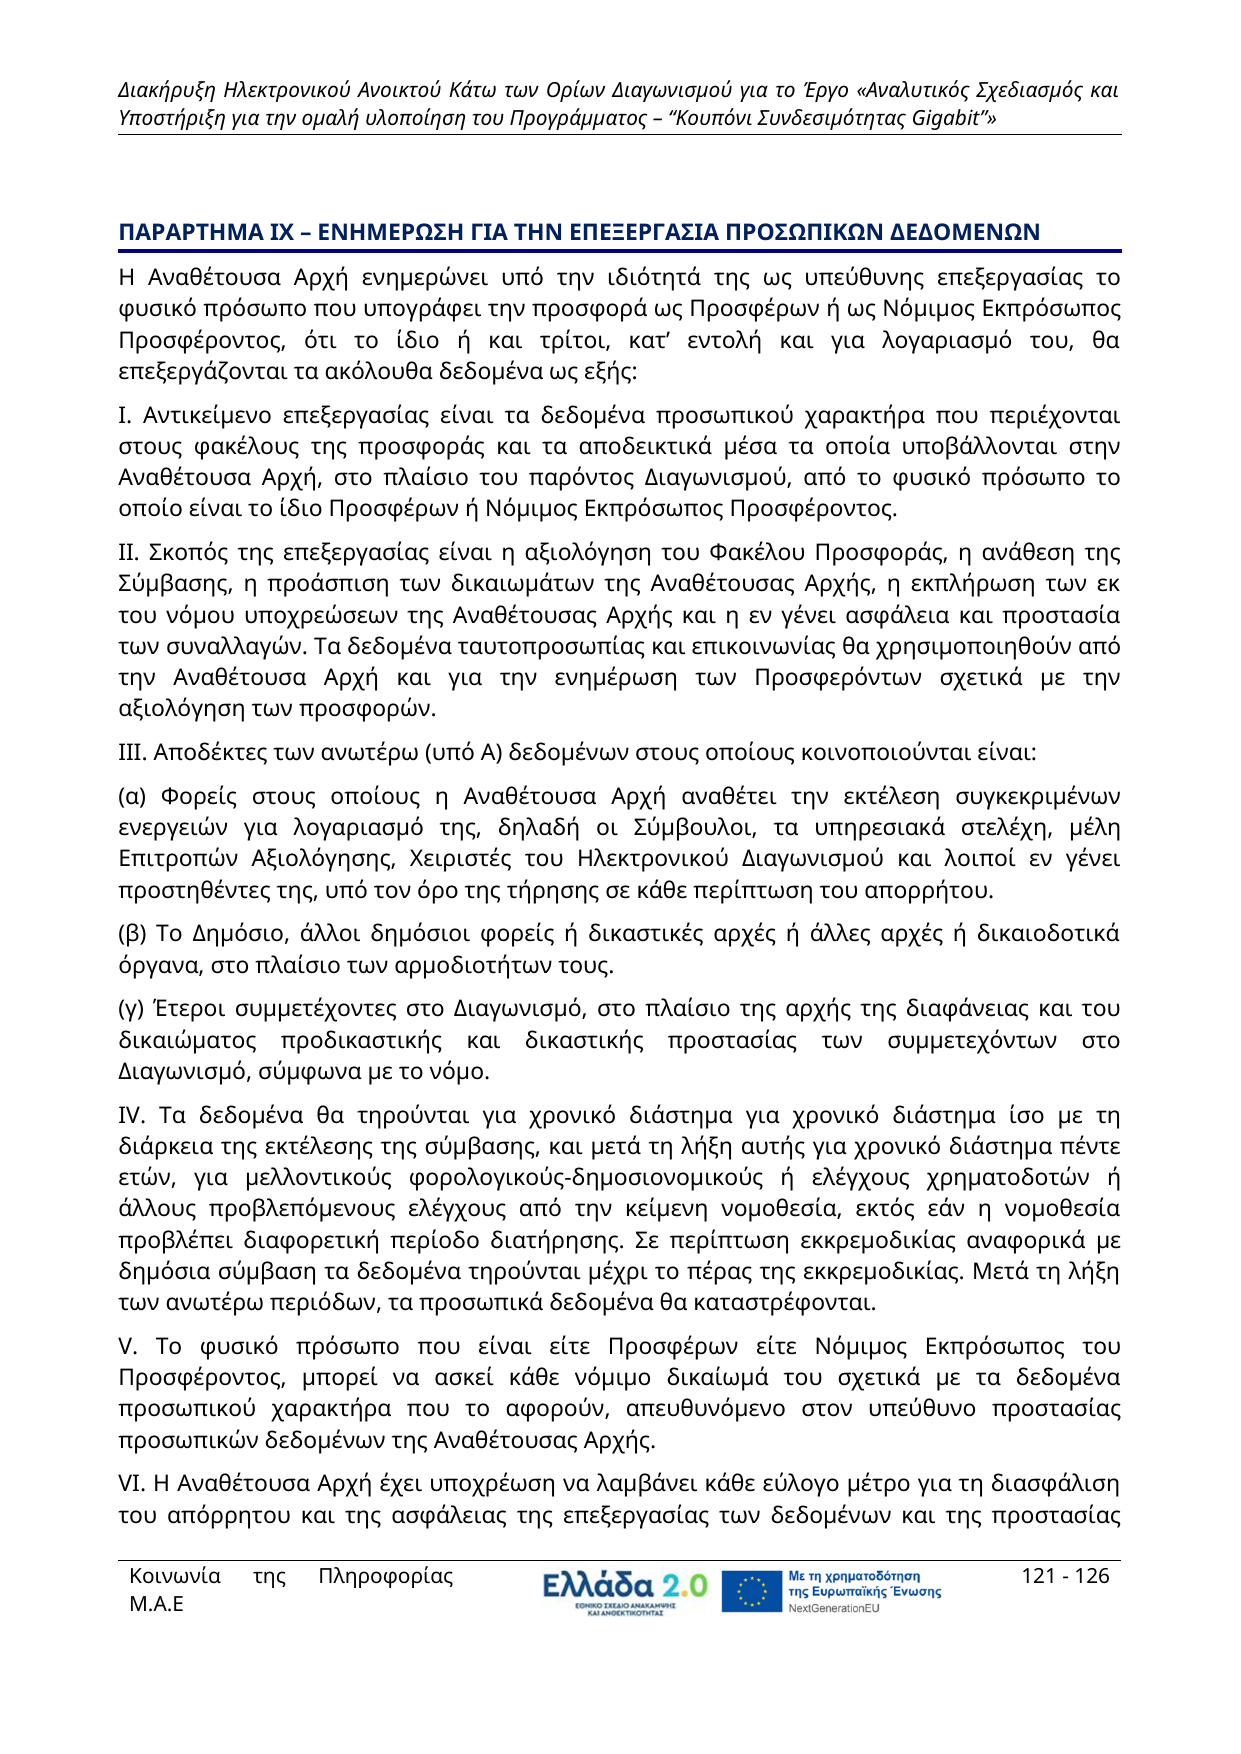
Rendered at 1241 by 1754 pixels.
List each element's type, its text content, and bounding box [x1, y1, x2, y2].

text ΙΙΙ. Αποδέκτες των ανωτέρω (υπό Α) δεδομένων στους οποίους κοινοποιούνται είναι: [118, 736, 1122, 767]
text (β) Το Δημόσιο, άλλοι δημόσιοι φορείς ή δικαστικές αρχές ή άλλες αρχές ή δικαιοδοτικά όργανα, στο πλαίσιο των αρμοδιοτήτων τους. [118, 917, 1122, 980]
text Ι. Αντικείμενο επεξεργασίας είναι τα δεδομένα προσωπικού χαρακτήρα που περιέχονται στους φακέλους της προσφοράς και τα αποδεικτικά μέσα τα οποία υποβάλλονται στην Αναθέτουσα Αρχή, στο πλαίσιο του παρόντος Διαγωνισμού, από το φυσικό πρόσωπο το οποίο είναι το ίδιο Προσφέρων ή Νόμιμος Εκπρόσωπος Προσφέροντος. [118, 398, 1122, 523]
text (α) Φορείς στους οποίους η Αναθέτουσα Αρχή αναθέτει την εκτέλεση συγκεκριμένων ενεργειών για λογαριασμό της, δηλαδή οι Σύμβουλοι, τα υπηρεσιακά στελέχη, μέλη Επιτροπών Αξιολόγησης, Χειριστές του Ηλεκτρονικού Διαγωνισμού και λοιποί εν γένει προστηθέντες της, υπό τον όρο της τήρησης σε κάθε περίπτωση του απορρήτου. [118, 780, 1122, 905]
subtitle ΠΑΡΑΡΤΗΜΑ IX – ΕΝΗΜΕΡΩΣΗ ΓΙΑ ΤΗΝ ΕΠΕΞΕΡΓΑΣΙΑ ΠΡΟΣΩΠΙΚΩΝ ΔΕΔΟΜΕΝΩΝ [118, 216, 1122, 249]
text (γ) Έτεροι συμμετέχοντες στο Διαγωνισμό, στο πλαίσιο της αρχής της διαφάνειας και του δικαιώματος προδικαστικής και δικαστικής προστασίας των συμμετεχόντων στο Διαγωνισμό, σύμφωνα με το νόμο. [118, 992, 1122, 1086]
text ΙΙ. Σκοπός της επεξεργασίας είναι η αξιολόγηση του Φακέλου Προσφοράς, η ανάθεση της Σύμβασης, η προάσπιση των δικαιωμάτων της Αναθέτουσας Αρχής, η εκπλήρωση των εκ του νόμου υποχρεώσεων της Αναθέτουσας Αρχής και η εν γένει ασφάλεια και προστασία των συναλλαγών. Τα δεδομένα ταυτοπροσωπίας και επικοινωνίας θα χρησιμοποιηθούν από την Αναθέτουσα Αρχή και για την ενημέρωση των Προσφερόντων σχετικά με την αξιολόγηση των προσφορών. [118, 536, 1122, 723]
text IV. Τα δεδομένα θα τηρούνται για χρονικό διάστημα για χρονικό διάστημα ίσο με τη διάρκεια της εκτέλεσης της σύμβασης, και μετά τη λήξη αυτής για χρονικό διάστημα πέντε ετών, για μελλοντικούς φορολογικούς-δημοσιονομικούς ή ελέγχους χρηματοδοτών ή άλλους προβλεπόμενους ελέγχους από την κείμενη νομοθεσία, εκτός εάν η νομοθεσία προβλέπει διαφορετική περίοδο διατήρησης. Σε περίπτωση εκκρεμοδικίας αναφορικά με δημόσια σύμβαση τα δεδομένα τηρούνται μέχρι το πέρας της εκκρεμοδικίας. Μετά τη λήξη των ανωτέρω περιόδων, τα προσωπικά δεδομένα θα καταστρέφονται. [118, 1098, 1122, 1317]
picture [541, 1565, 948, 1617]
text Η Αναθέτουσα Αρχή ενημερώνει υπό την ιδιότητά της ως υπεύθυνης επεξεργασίας το φυσικό πρόσωπο που υπογράφει την προσφορά ως Προσφέρων ή ως Νόμιμος Εκπρόσωπος Προσφέροντος, ότι το ίδιο ή και τρίτοι, κατ’ εντολή και για λογαριασμό του, θα επεξεργάζονται τα ακόλουθα δεδομένα ως εξής: [118, 261, 1122, 386]
text V. Το φυσικό πρόσωπο που είναι είτε Προσφέρων είτε Νόμιμος Εκπρόσωπος του Προσφέροντος, μπορεί να ασκεί κάθε νόμιμο δικαίωμά του σχετικά με τα δεδομένα προσωπικού χαρακτήρα που το αφορούν, απευθυνόμενο στον υπεύθυνο προστασίας προσωπικών δεδομένων της Αναθέτουσας Αρχής. [118, 1330, 1122, 1455]
